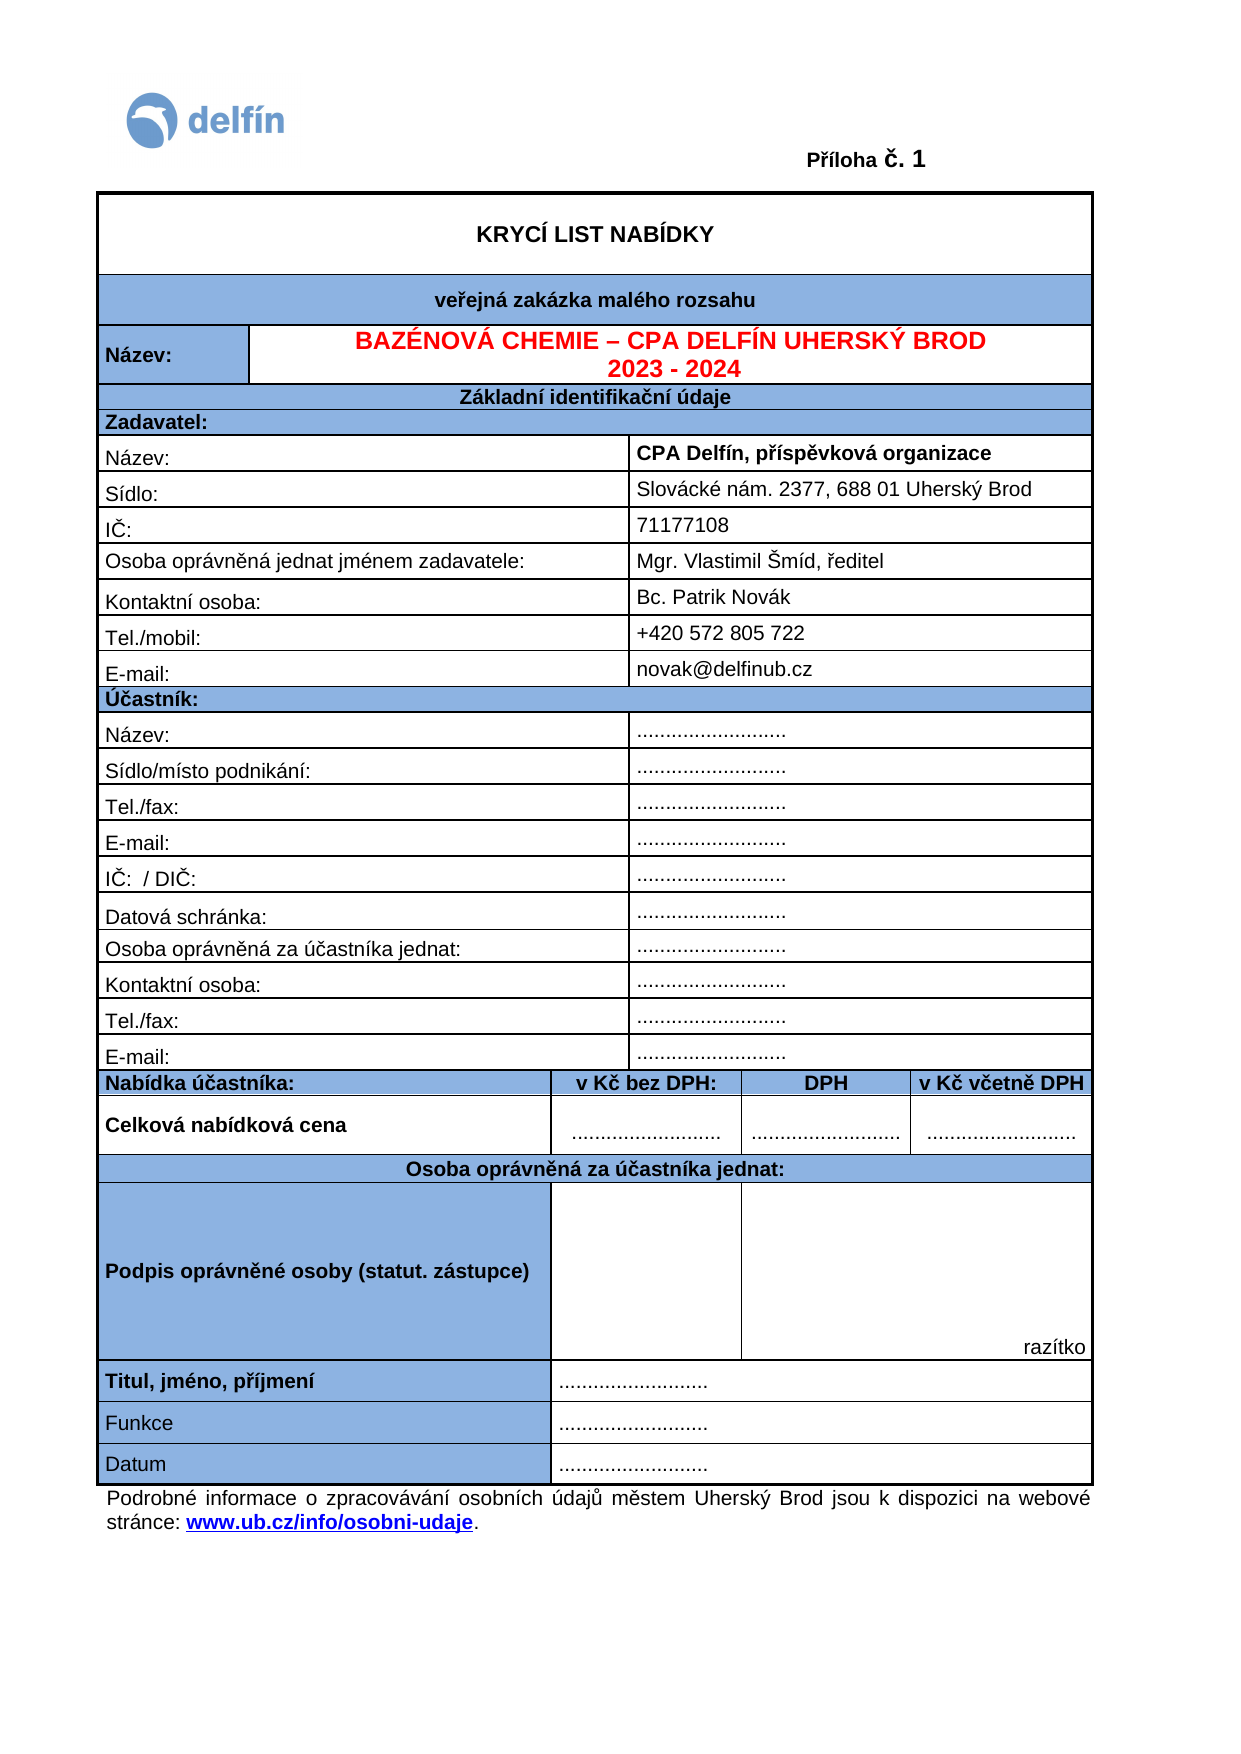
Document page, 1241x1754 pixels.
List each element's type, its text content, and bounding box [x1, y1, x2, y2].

table_cell .......................... [630, 821, 1091, 855]
table_cell .......................... [630, 893, 1091, 928]
table_cell .......................... [552, 1096, 741, 1154]
table_cell Mgr. Vlastimil Šmíd, ředitel [630, 544, 1091, 578]
table_cell Účastník: [99, 687, 1091, 711]
table_cell Zadavatel: [99, 410, 1091, 434]
table_cell Název: [99, 713, 628, 747]
table_cell [552, 1183, 741, 1359]
table_cell DPH [742, 1071, 910, 1094]
table_cell Osoba oprávněná za účastníka jednat: [99, 930, 628, 961]
table_cell E-mail: [99, 651, 628, 686]
table_cell IČ: / DIČ: [99, 857, 628, 891]
table_cell Kontaktní osoba: [99, 580, 628, 614]
table_cell v Kč bez DPH: [552, 1071, 741, 1094]
table_cell .......................... [630, 963, 1091, 997]
table_header KRYCÍ LIST NABÍDKY [99, 195, 1091, 273]
table_cell Bc. Patrik Novák [630, 580, 1091, 614]
table_cell .......................... [630, 749, 1091, 783]
table_cell Kontaktní osoba: [99, 963, 628, 997]
table_cell .......................... [552, 1402, 1091, 1443]
table_cell .......................... [630, 1035, 1091, 1069]
table_cell Datová schránka: [99, 893, 628, 928]
table_cell .......................... [630, 999, 1091, 1033]
table_cell Podpis oprávněné osoby (statut. zástupce) [99, 1183, 550, 1359]
table_cell Osoba oprávněná za účastníka jednat: [99, 1155, 1091, 1182]
table_cell .......................... [630, 930, 1091, 961]
table_cell E-mail: [99, 821, 628, 855]
table_cell .......................... [911, 1096, 1091, 1154]
table_cell Celková nabídková cena [99, 1096, 550, 1154]
table_cell .......................... [630, 785, 1091, 819]
table_cell bazénová chemie – cpa delfín uherský brod 2023 - 2024 [250, 326, 1091, 383]
table_cell Tel./fax: [99, 785, 628, 819]
table_cell Osoba oprávněná jednat jménem zadavatele: [99, 544, 628, 578]
table_cell Tel./mobil: [99, 616, 628, 650]
table_cell Tel./fax: [99, 999, 628, 1033]
table_cell .......................... [630, 713, 1091, 747]
table_cell Nabídka účastníka: [99, 1071, 550, 1094]
table_cell CPA Delfín, příspěvková organizace [630, 436, 1091, 470]
table_cell Název: [99, 436, 628, 470]
table_cell Datum [99, 1444, 550, 1483]
table_cell Slovácké nám. 2377, 688 01 Uherský Brod [630, 472, 1091, 506]
table_cell .......................... [630, 857, 1091, 891]
table_cell razítko [742, 1183, 1091, 1359]
table_cell Sídlo: [99, 472, 628, 506]
table_cell Název: [99, 326, 248, 383]
table_cell +420 572 805 722 [630, 616, 1091, 650]
table_cell v Kč včetně DPH [911, 1071, 1091, 1094]
table_cell novak@delfinub.cz [630, 651, 1091, 686]
table_cell Titul, jméno, příjmení [99, 1361, 550, 1401]
text Podrobné informace o zpracovávání osobních údajů městem Uherský Brod jsou k dispozici na webové stránce: www.ub.cz/info/osobni-udaje. [106, 1486, 1092, 1534]
table_cell .......................... [552, 1444, 1091, 1483]
picture [106, 73, 304, 168]
table_cell veřejná zakázka malého rozsahu [99, 275, 1091, 324]
table_cell E-mail: [99, 1035, 628, 1069]
table_cell .......................... [742, 1096, 910, 1154]
table_cell 71177108 [630, 508, 1091, 542]
table_cell Sídlo/místo podnikání: [99, 749, 628, 783]
table_cell .......................... [552, 1361, 1091, 1401]
table_cell Funkce [99, 1402, 550, 1443]
table_cell Základní identifikační údaje [99, 385, 1091, 409]
table_cell IČ: [99, 508, 628, 542]
